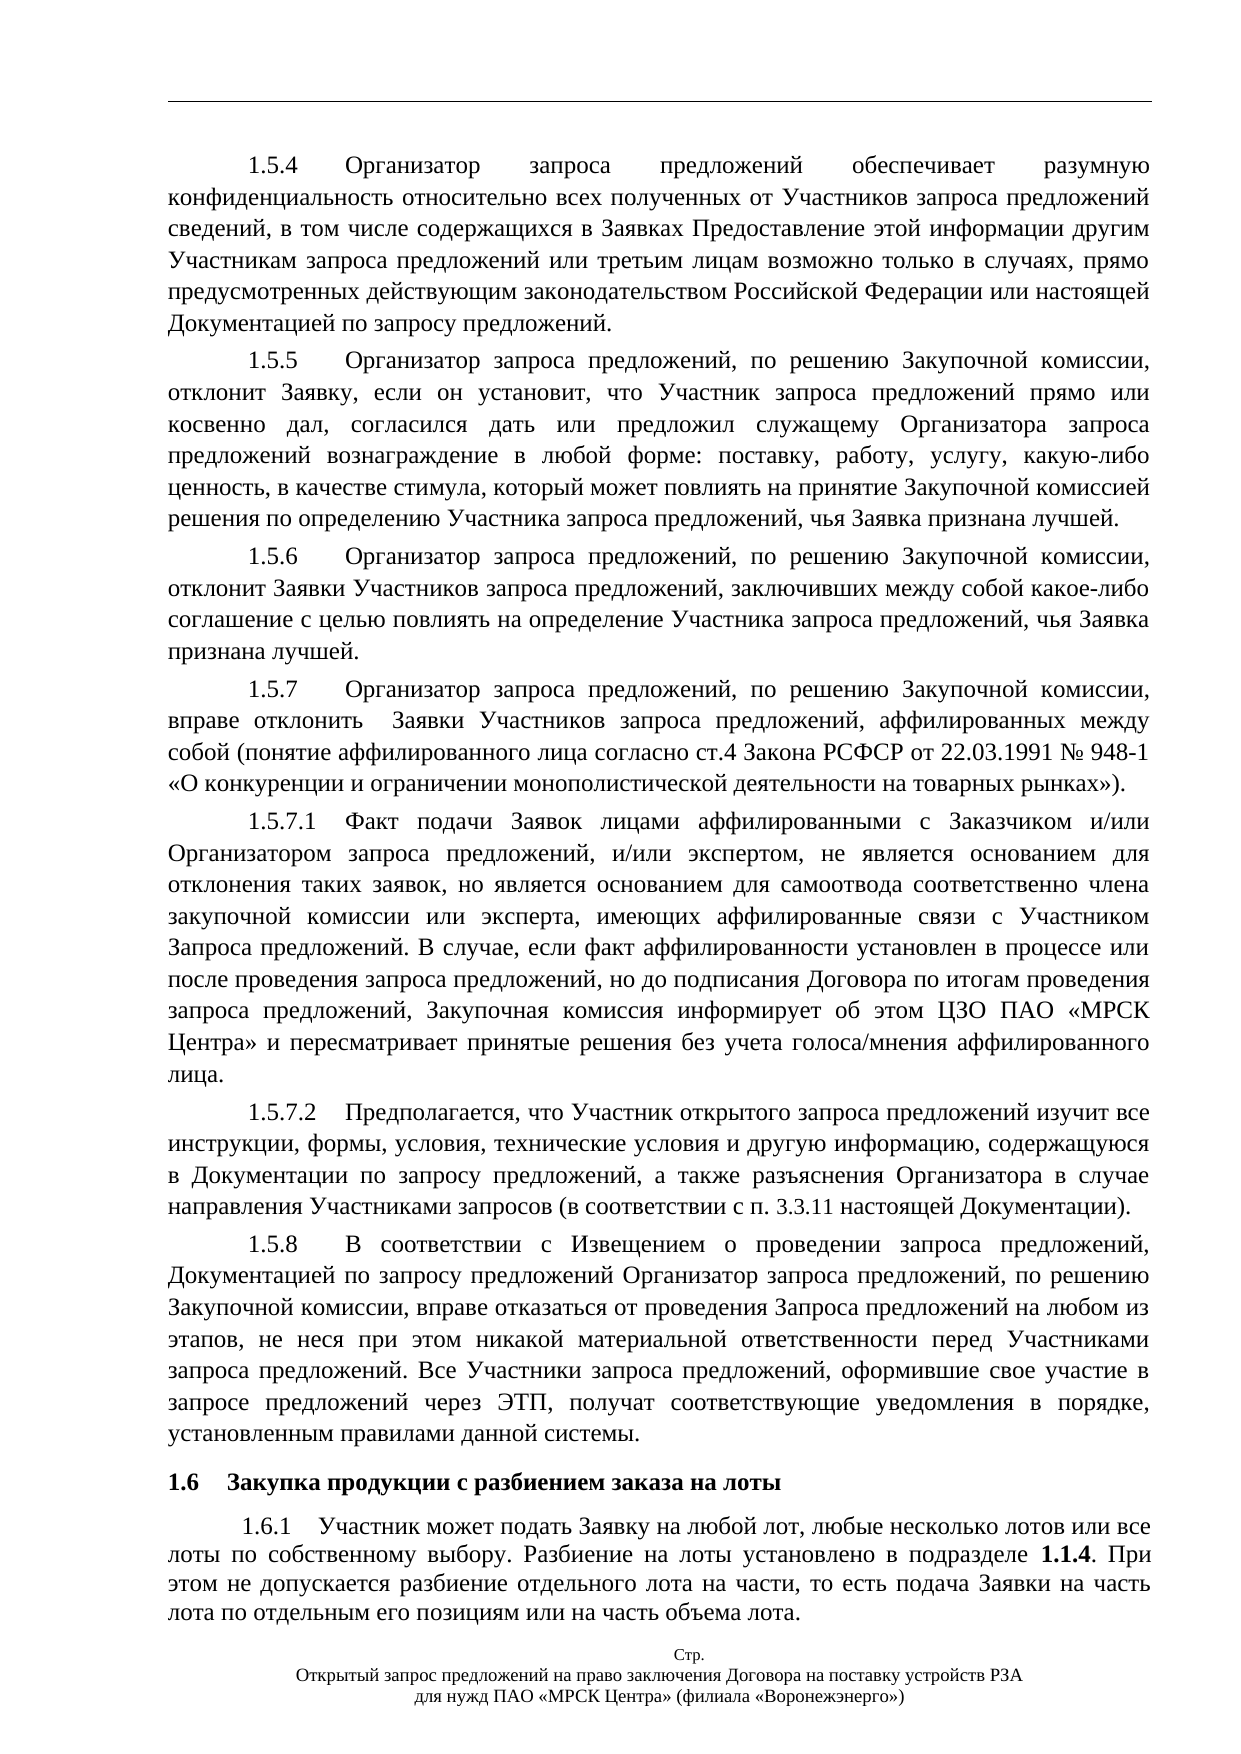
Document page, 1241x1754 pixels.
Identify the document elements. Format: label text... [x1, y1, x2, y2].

subtitle Участник может подать Заявку на любой лот, любые несколько лотов или все лоты по собственному выбору. Разбиение на лоты установлено в подразделе 1.1.4. При этом не допускается разбиение отдельного лота на части, то есть подача Заявки на часть лота по отдельным его позициям или на часть объема лота. [168, 1511, 1152, 1626]
list Факт подачи Заявок лицами аффилированными с Заказчиком и/или Организатором запроса предложений, и/или экспертом, не является основанием для отклонения таких заявок, но является основанием для самоотвода соответственно члена закупочной комиссии или эксперта, имеющих аффилированные связи с Участником Запроса предложений. В случае, если факт аффилированности установлен в процессе или после проведения запроса предложений, но до подписания Договора по итогам проведения запроса предложений, Закупочная комиссия информирует об этом ЦЗО ПАО «МРСК Центра» и пересматривает принятые решения без учета голоса/мнения аффилированного лица. [168, 806, 1150, 1087]
list Организатор запроса предложений, по решению Закупочной комиссии, отклонит Заявку, если он установит, что Участник запроса предложений прямо или косвенно дал, согласился дать или предложил служащему Организатора запроса предложений вознаграждение в любой форме: поставку, работу, услугу, какую-либо ценность, в качестве стимула, который может повлиять на принятие Закупочной комиссией решения по определению Участника запроса предложений, чья Заявка признана лучшей. [168, 346, 1150, 532]
list Организатор запроса предложений, по решению Закупочной комиссии, отклонит Заявки Участников запроса предложений, заключивших между собой какое-либо соглашение с целью повлиять на определение Участника запроса предложений, чья Заявка признана лучшей. [168, 541, 1150, 665]
list Организатор запроса предложений обеспечивает разумную конфиденциальность относительно всех полученных от Участников запроса предложений сведений, в том числе содержащихся в Заявках Предоставление этой информации другим Участникам запроса предложений или третьим лицам возможно только в случаях, прямо предусмотренных действующим законодательством Российской Федерации или настоящей Документацией по запросу предложений. [168, 150, 1150, 337]
list Предполагается, что Участник открытого запроса предложений изучит все инструкции, формы, условия, технические условия и другую информацию, содержащуюся в Документации по запросу предложений, а также разъяснения Организатора в случае направления Участниками запросов (в соответствии с п. 3.3.11 настоящей Документации). [168, 1097, 1150, 1220]
list В соответствии с Извещением о проведении запроса предложений, Документацией по запросу предложений Организатор запроса предложений, по решению Закупочной комиссии, вправе отказаться от проведения Запроса предложений на любом из этапов, не неся при этом никакой материальной ответственности перед Участниками запроса предложений. Все Участники запроса предложений, оформившие свое участие в запросе предложений через ЭТП, получат соответствующие уведомления в порядке, установленным правилами данной системы. [168, 1229, 1150, 1447]
subtitle Закупка продукции с разбиением заказа на лоты [168, 1467, 1152, 1495]
list Организатор запроса предложений, по решению Закупочной комиссии, вправе отклонить Заявки Участников запроса предложений, аффилированных между собой (понятие аффилированного лица согласно ст.4 Закона РСФСР от 22.03.1991 № 948-1 «О конкуренции и ограничении монополистической деятельности на товарных рынках»). [168, 674, 1150, 797]
